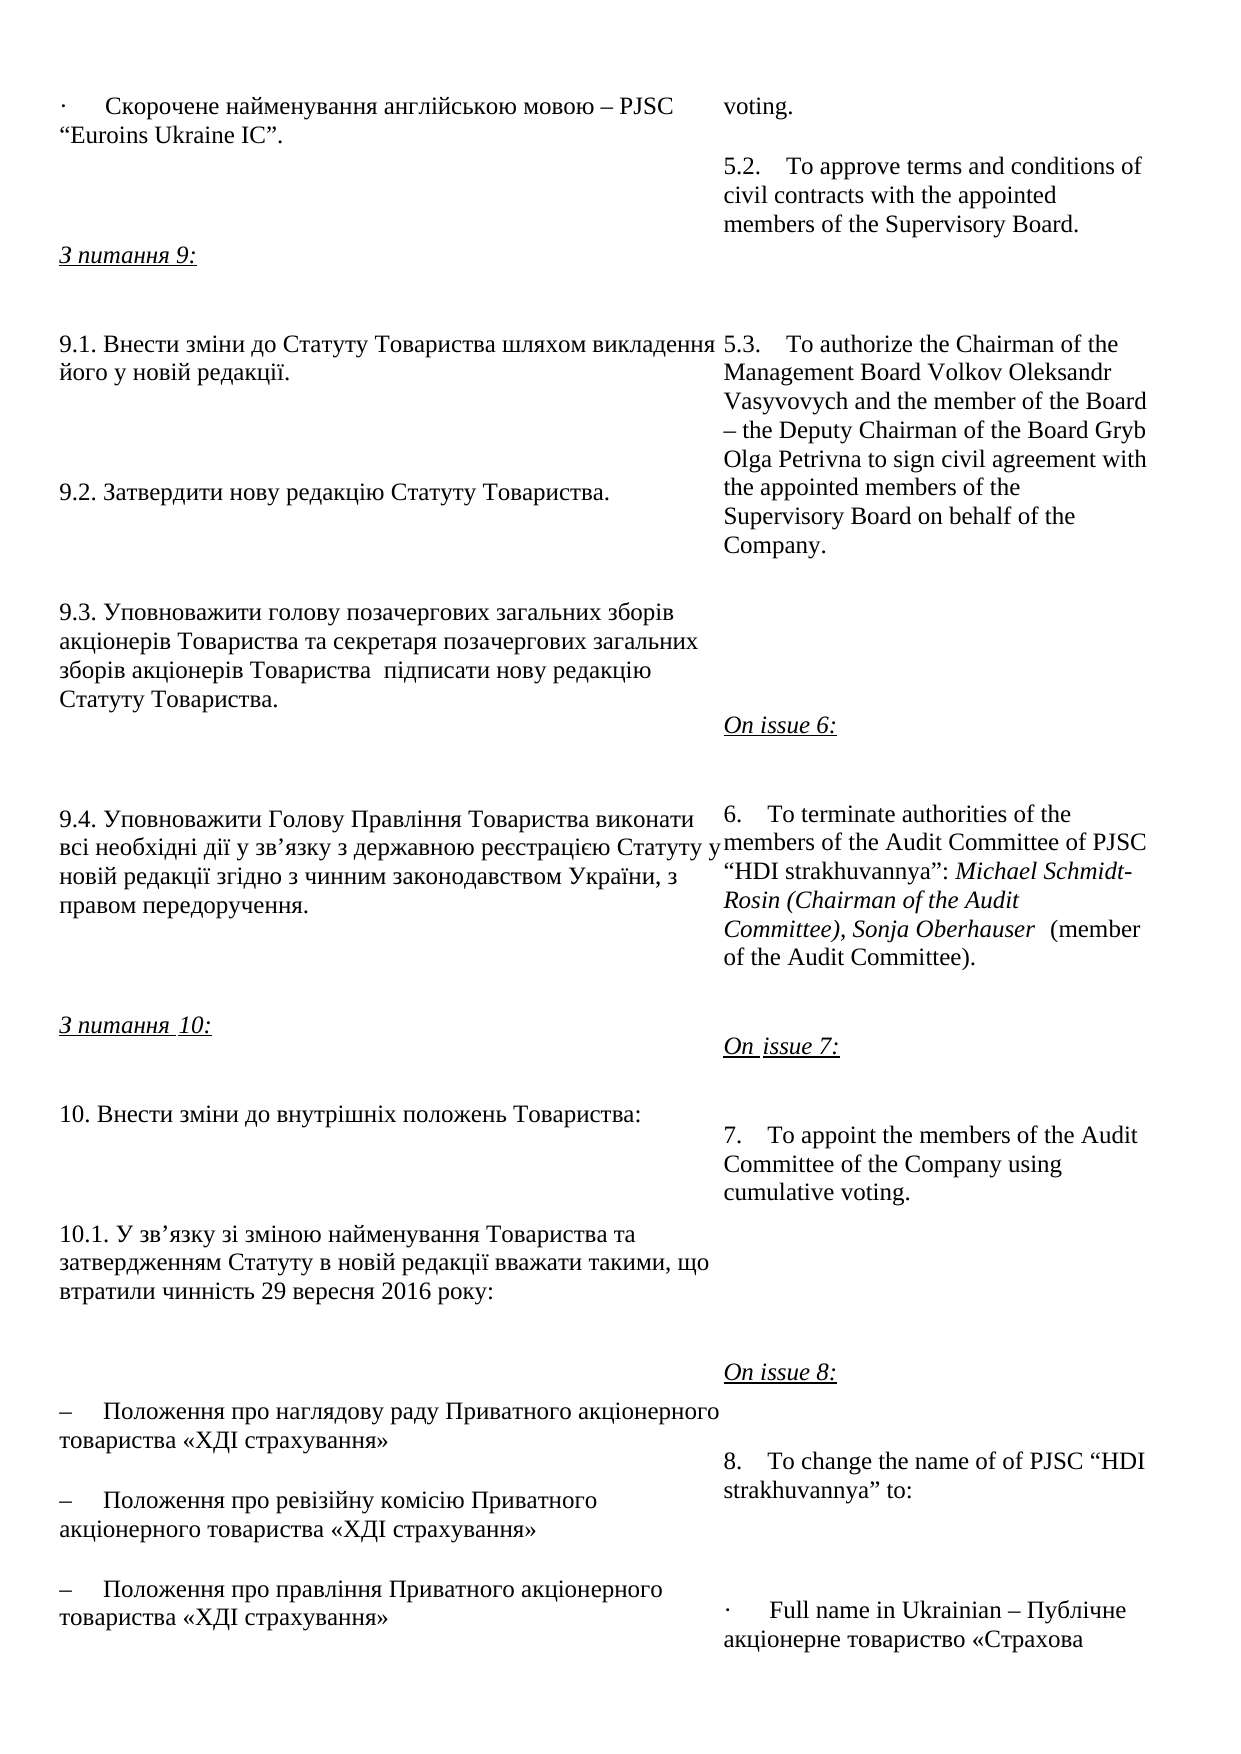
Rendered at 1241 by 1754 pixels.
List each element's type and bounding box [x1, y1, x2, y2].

table_cell [59, 71, 723, 1683]
table_cell [723, 71, 1147, 1683]
